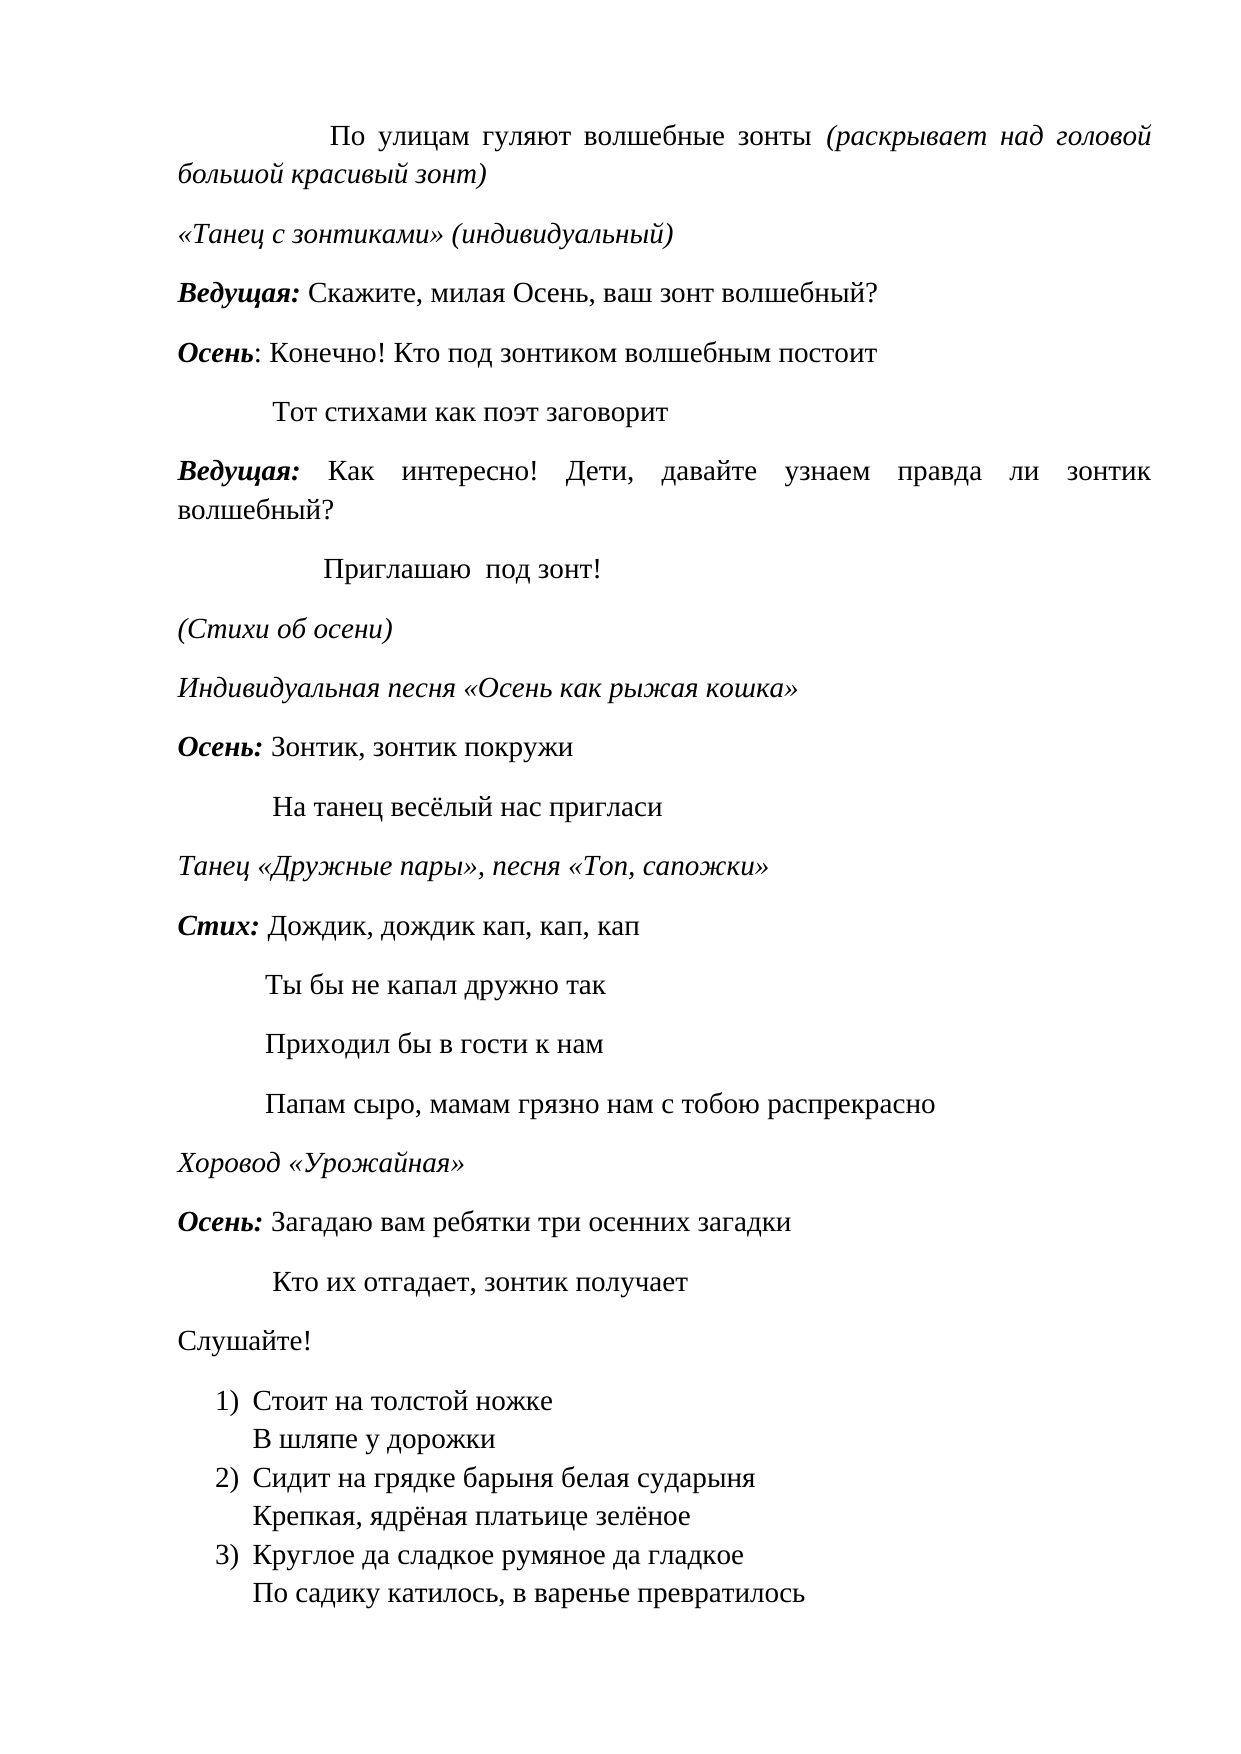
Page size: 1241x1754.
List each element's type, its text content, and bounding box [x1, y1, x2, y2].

text На танец весёлый нас пригласи [177, 789, 1152, 822]
text (Стихи об осени) [177, 611, 1152, 644]
text «Танец с зонтиками» (индивидуальный) [177, 216, 1152, 249]
text Осень: Конечно! Кто под зонтиком волшебным постоит [177, 335, 1152, 368]
list В шляпе у дорожки [252, 1421, 1152, 1455]
text Папам сыро, мамам грязно нам с тобою распрекрасно [177, 1086, 1152, 1119]
text Кто их отгадает, зонтик получает [177, 1264, 1152, 1297]
list Крепкая, ядрёная платьице зелёное [252, 1498, 1152, 1532]
text Ты бы не капал дружно так [177, 967, 1152, 1001]
text Тот стихами как поэт заговорит [177, 394, 1152, 428]
text Осень: Зонтик, зонтик покружи [177, 729, 1152, 763]
list Стоит на толстой ножке [215, 1383, 1152, 1416]
text Индивидуальная песня «Осень как рыжая кошка» [177, 670, 1152, 704]
text Ведущая: Как интересно! Дети, давайте узнаем правда ли зонтик волшебный? [177, 453, 1152, 526]
text Стих: Дождик, дождик кап, кап, кап [177, 908, 1152, 941]
list По садику катилось, в варенье превратилось [252, 1575, 1152, 1609]
text Слушайте! [177, 1323, 1152, 1357]
text Осень: Загадаю вам ребятки три осенних загадки [177, 1204, 1152, 1238]
text Приглашаю под зонт! [177, 551, 1152, 585]
text Приходил бы в гости к нам [177, 1026, 1152, 1060]
list Сидит на грядке барыня белая сударыня [215, 1460, 1152, 1493]
text Хоровод «Урожайная» [177, 1145, 1152, 1179]
list Круглое да сладкое румяное да гладкое [215, 1537, 1152, 1570]
text По улицам гуляют волшебные зонты (раскрывает над головой большой красивый зонт) [177, 118, 1152, 190]
text Ведущая: Скажите, милая Осень, ваш зонт волшебный? [177, 275, 1152, 309]
text Танец «Дружные пары», песня «Топ, сапожки» [177, 848, 1152, 882]
